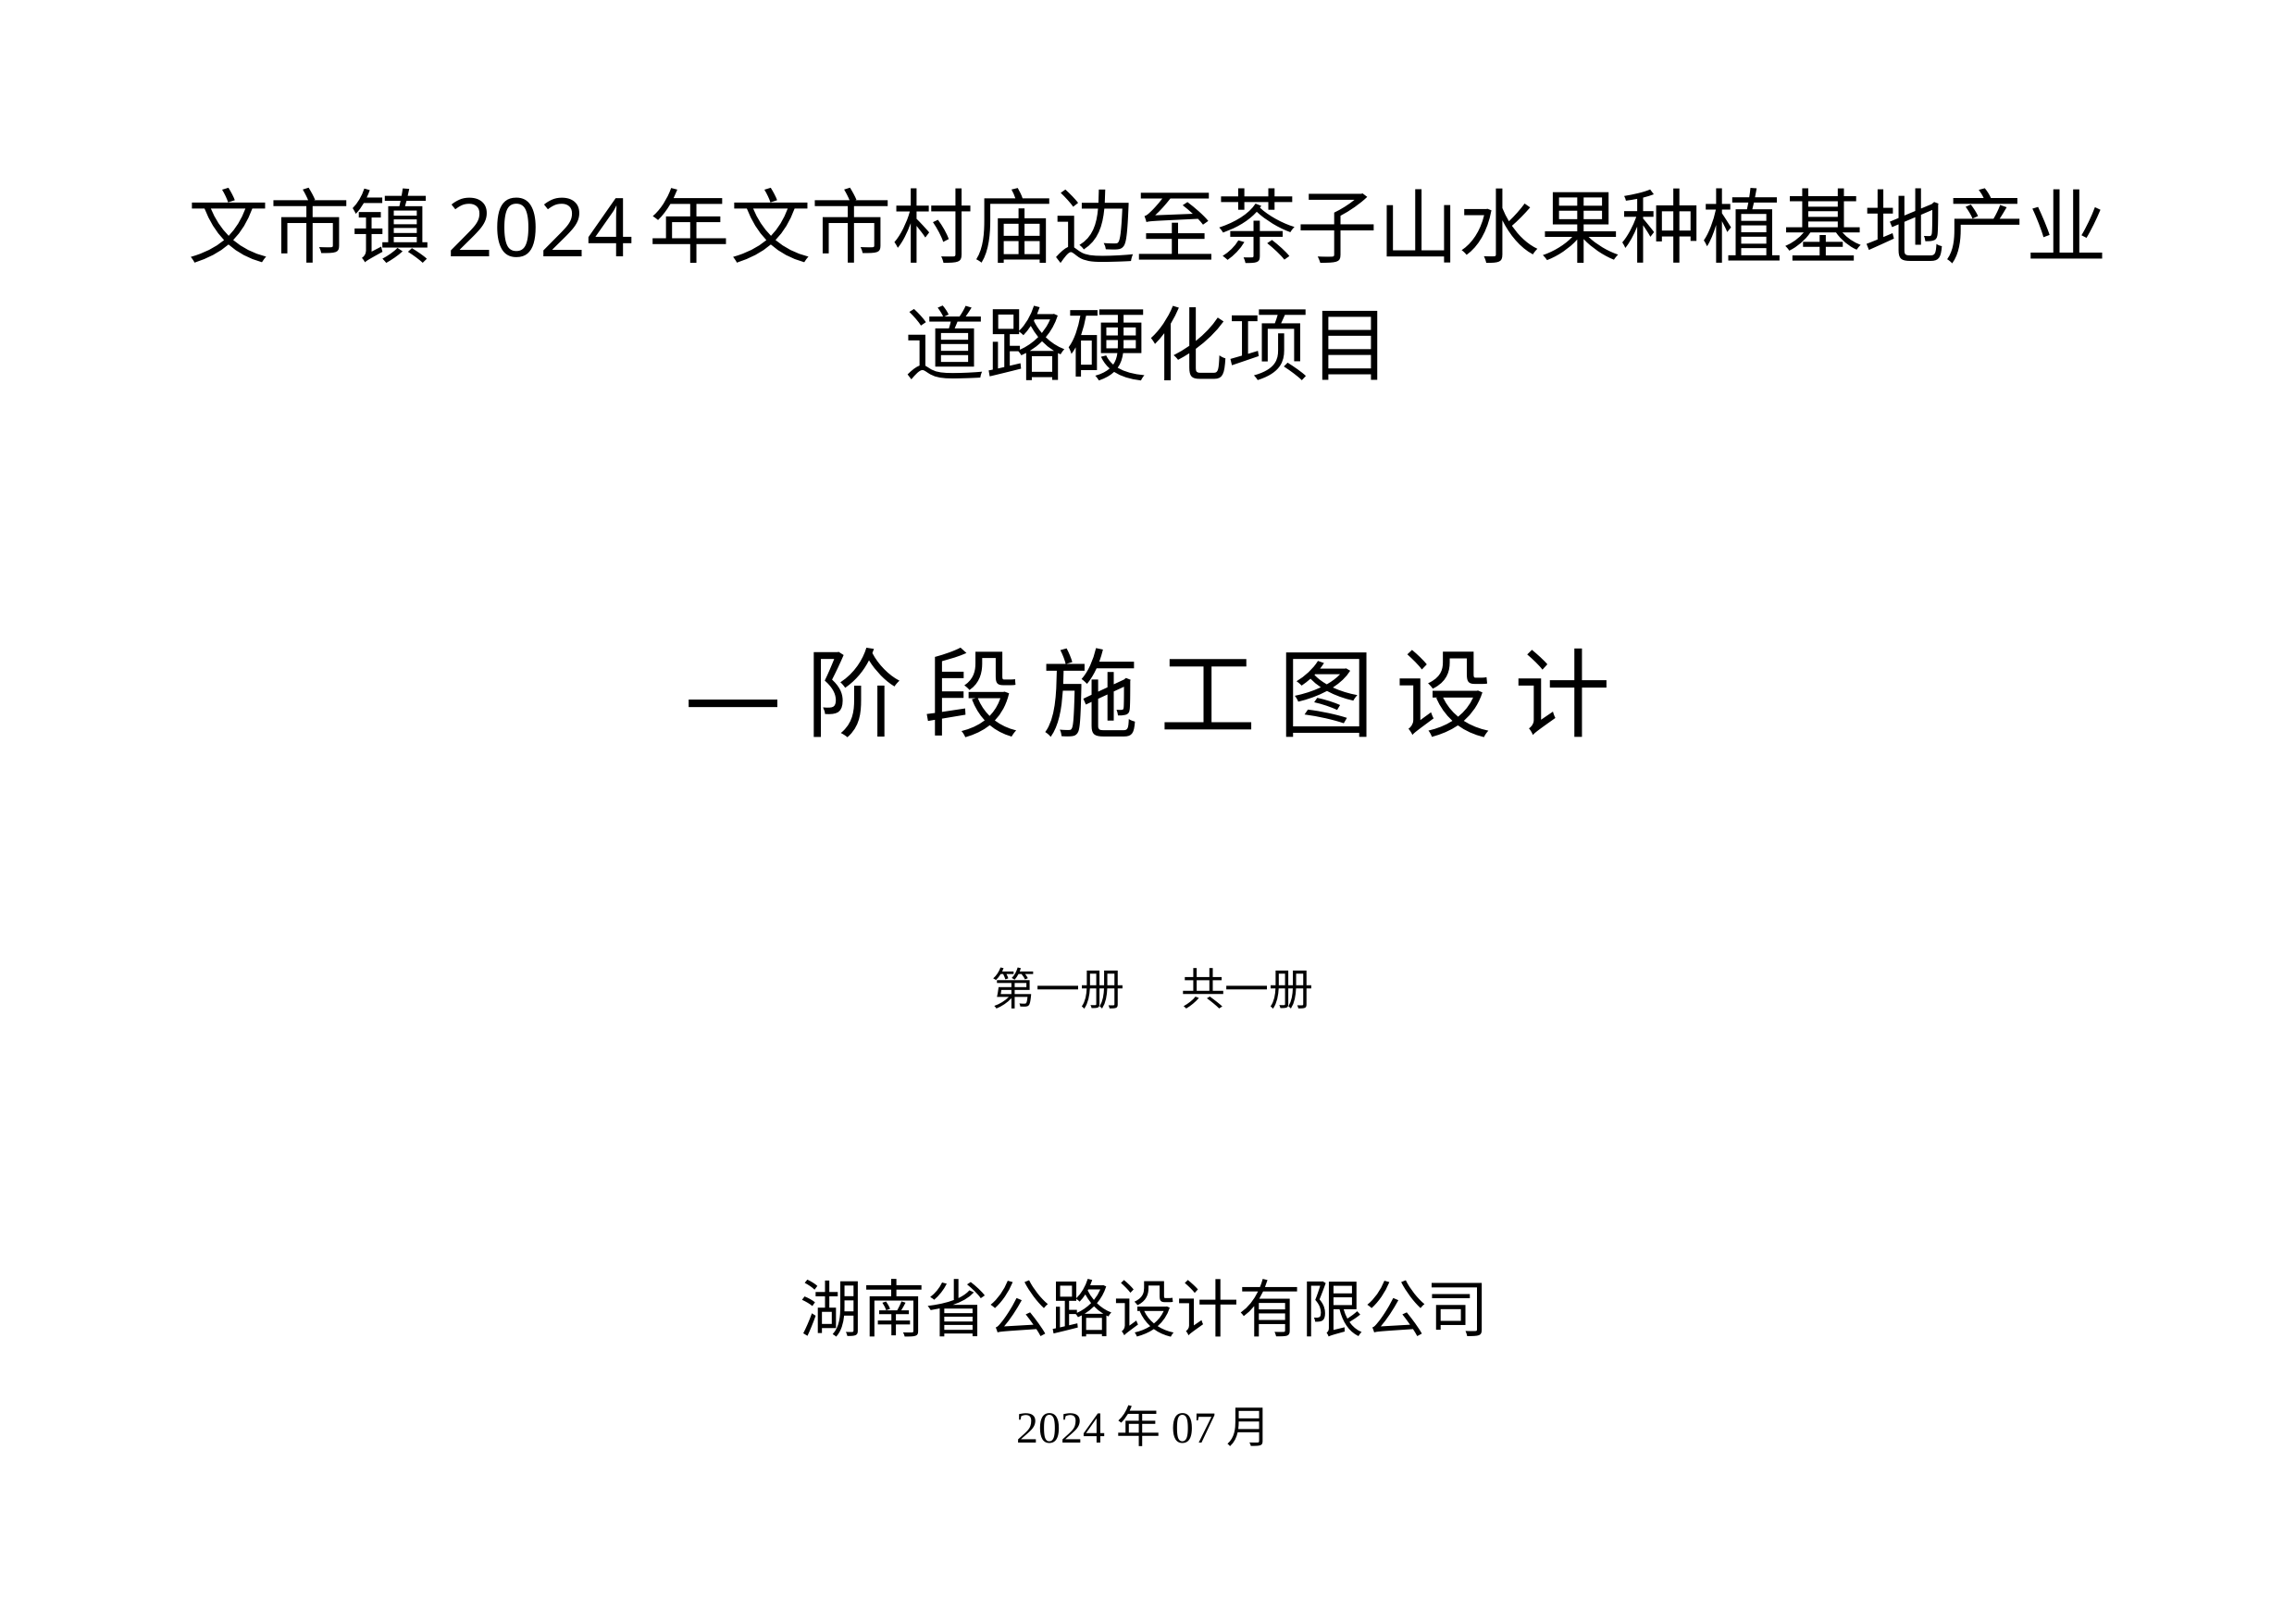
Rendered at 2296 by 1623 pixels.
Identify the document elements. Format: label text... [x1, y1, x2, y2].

text 2024 年 07 月 [173, 1401, 2117, 1452]
text 第一册 共一册 [182, 953, 2122, 1018]
text — 阶 段 施 工 图 设 计 [182, 618, 2113, 758]
text 文市镇2024年文市村庙边至茶子山水果种植基地产业道路硬化项目 [182, 163, 2113, 397]
text 湖南省公路设计有限公司 [173, 1259, 2113, 1350]
